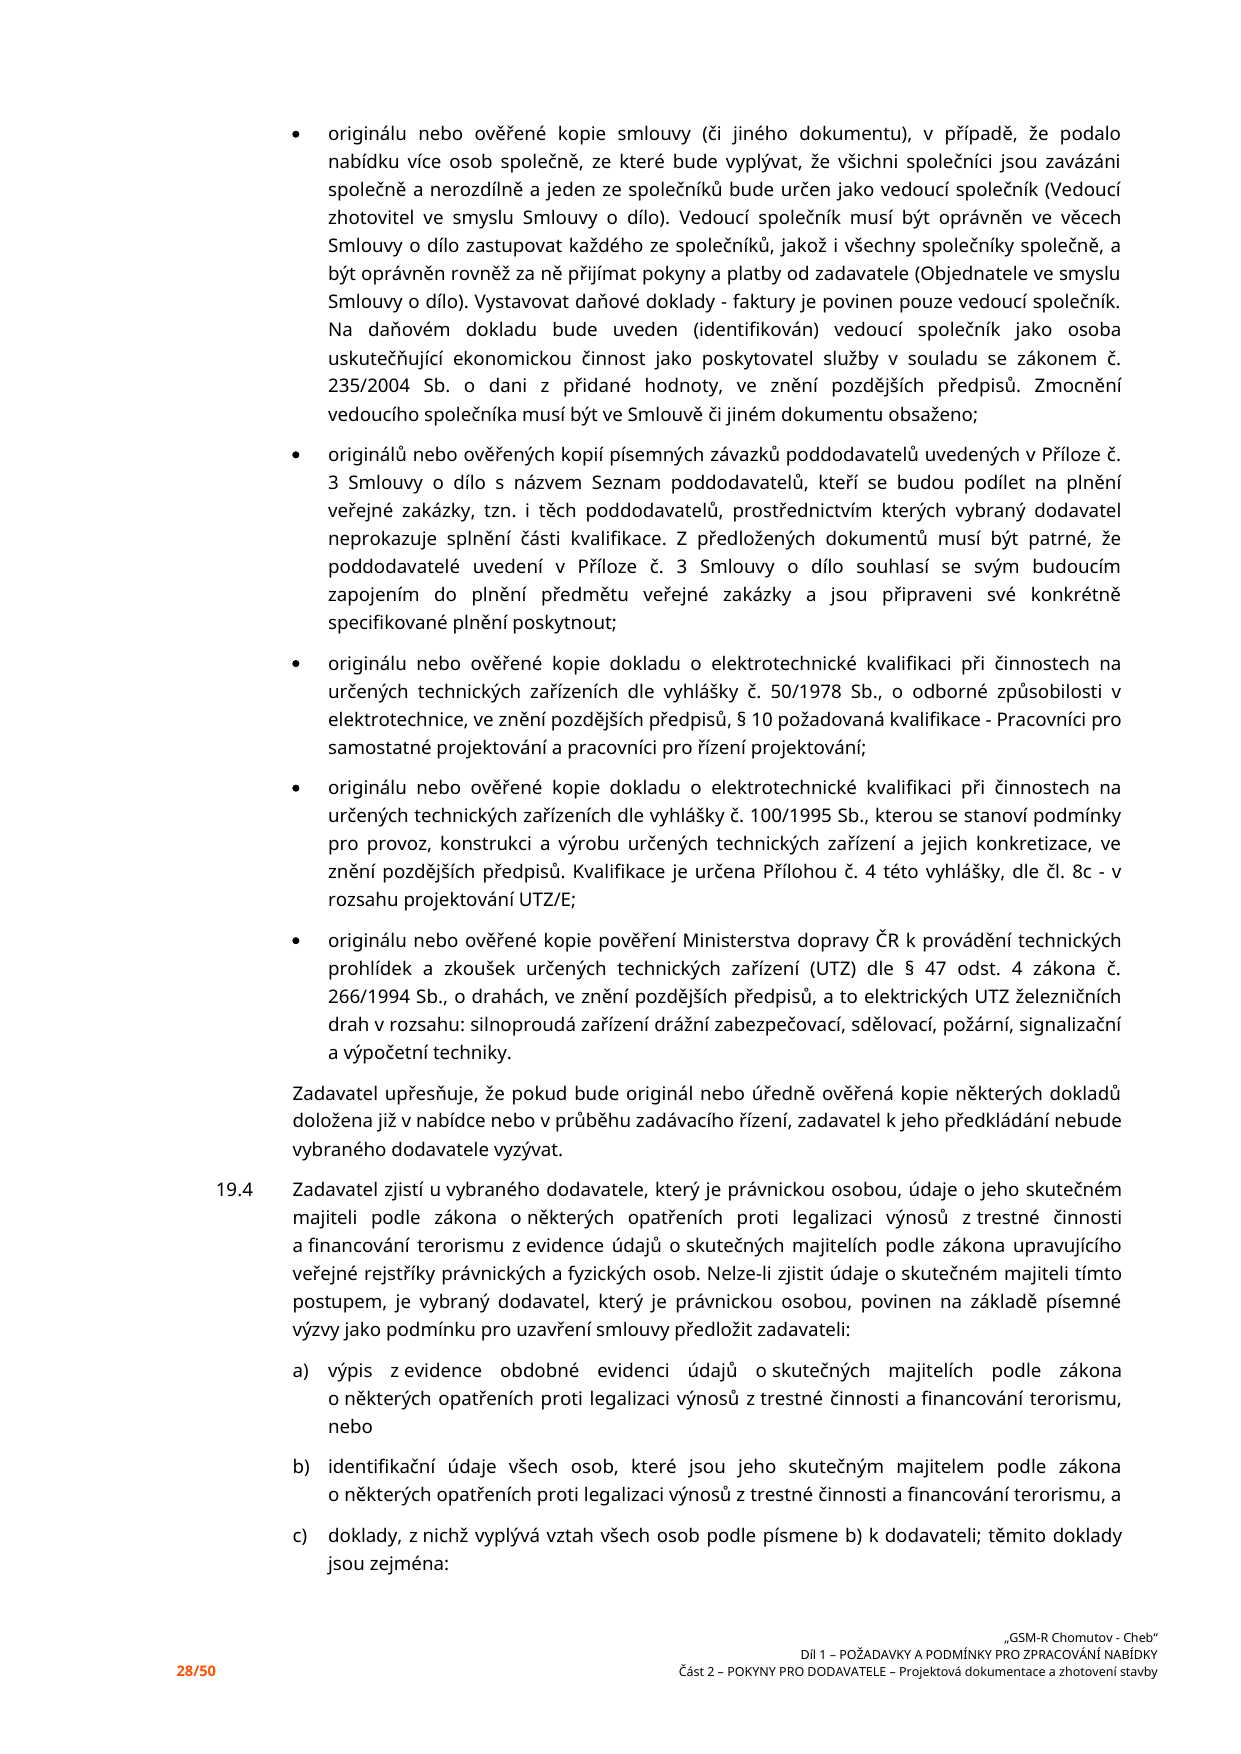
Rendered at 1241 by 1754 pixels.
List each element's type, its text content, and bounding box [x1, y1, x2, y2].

text originálu nebo ověřené kopie dokladu o elektrotechnické kvalifikaci při činnostech na určených technických zařízeních dle vyhlášky č. 100/1995 Sb., kterou se stanoví podmínky pro provoz, konstrukci a výrobu určených technických zařízení a jejich konkretizace, ve znění pozdějších předpisů. Kvalifikace je určena Přílohou č. 4 této vyhlášky, dle čl. 8c - v rozsahu projektování UTZ/E; [292, 774, 1122, 912]
text identifikační údaje všech osob, které jsou jeho skutečným majitelem podle zákona o některých opatřeních proti legalizaci výnosů z trestné činnosti a financování terorismu, a [292, 1453, 1122, 1507]
text Zadavatel zjistí u vybraného dodavatele, který je právnickou osobou, údaje o jeho skutečném majiteli podle zákona o některých opatřeních proti legalizaci výnosů z trestné činnosti a financování terorismu z evidence údajů o skutečných majitelích podle zákona upravujícího veřejné rejstříky právnických a fyzických osob. Nelze-li zjistit údaje o skutečném majiteli tímto postupem, je vybraný dodavatel, který je právnickou osobou, povinen na základě písemné výzvy jako podmínku pro uzavření smlouvy předložit zadavateli: [216, 1176, 1122, 1342]
text originálů nebo ověřených kopií písemných závazků poddodavatelů uvedených v Příloze č. 3 Smlouvy o dílo s názvem Seznam poddodavatelů, kteří se budou podílet na plnění veřejné zakázky, tzn. i těch poddodavatelů, prostřednictvím kterých vybraný dodavatel neprokazuje splnění části kvalifikace. Z předložených dokumentů musí být patrné, že poddodavatelé uvedení v Příloze č. 3 Smlouvy o dílo souhlasí se svým budoucím zapojením do plnění předmětu veřejné zakázky a jsou připraveni své konkrétně specifikované plnění poskytnout; [292, 441, 1122, 635]
text doklady, z nichž vyplývá vztah všech osob podle písmene b) k dodavateli; těmito doklady jsou zejména: [292, 1522, 1122, 1576]
text originálu nebo ověřené kopie smlouvy (či jiného dokumentu), v případě, že podalo nabídku více osob společně, ze které bude vyplývat, že všichni společníci jsou zavázáni společně a nerozdílně a jeden ze společníků bude určen jako vedoucí společník (Vedoucí zhotovitel ve smyslu Smlouvy o dílo). Vedoucí společník musí být oprávněn ve věcech Smlouvy o dílo zastupovat každého ze společníků, jakož i všechny společníky společně, a být oprávněn rovněž za ně přijímat pokyny a platby od zadavatele (Objednatele ve smyslu Smlouvy o dílo). Vystavovat daňové doklady - faktury je povinen pouze vedoucí společník. Na daňovém dokladu bude uveden (identifikován) vedoucí společník jako osoba uskutečňující ekonomickou činnost jako poskytovatel služby v souladu se zákonem č. 235/2004 Sb. o dani z přidané hodnoty, ve znění pozdějších předpisů. Zmocnění vedoucího společníka musí být ve Smlouvě či jiném dokumentu obsaženo; [292, 121, 1122, 426]
text originálu nebo ověřené kopie pověření Ministerstva dopravy ČR k provádění technických prohlídek a zkoušek určených technických zařízení (UTZ) dle § 47 odst. 4 zákona č. 266/1994 Sb., o drahách, ve znění pozdějších předpisů, a to elektrických UTZ železničních drah v rozsahu: silnoproudá zařízení drážní zabezpečovací, sdělovací, požární, signalizační a výpočetní techniky. [292, 927, 1122, 1065]
list Zadavatel upřesňuje, že pokud bude originál nebo úředně ověřená kopie některých dokladů doložena již v nabídce nebo v průběhu zadávacího řízení, zadavatel k jeho předkládání nebude vybraného dodavatele vyzývat. [292, 1080, 1122, 1161]
text originálu nebo ověřené kopie dokladu o elektrotechnické kvalifikaci při činnostech na určených technických zařízeních dle vyhlášky č. 50/1978 Sb., o odborné způsobilosti v elektrotechnice, ve znění pozdějších předpisů, § 10 požadovaná kvalifikace - Pracovníci pro samostatné projektování a pracovníci pro řízení projektování; [292, 650, 1122, 759]
list výpis z evidence obdobné evidenci údajů o skutečných majitelích podle zákona o některých opatřeních proti legalizaci výnosů z trestné činnosti a financování terorismu, nebo [292, 1357, 1122, 1438]
